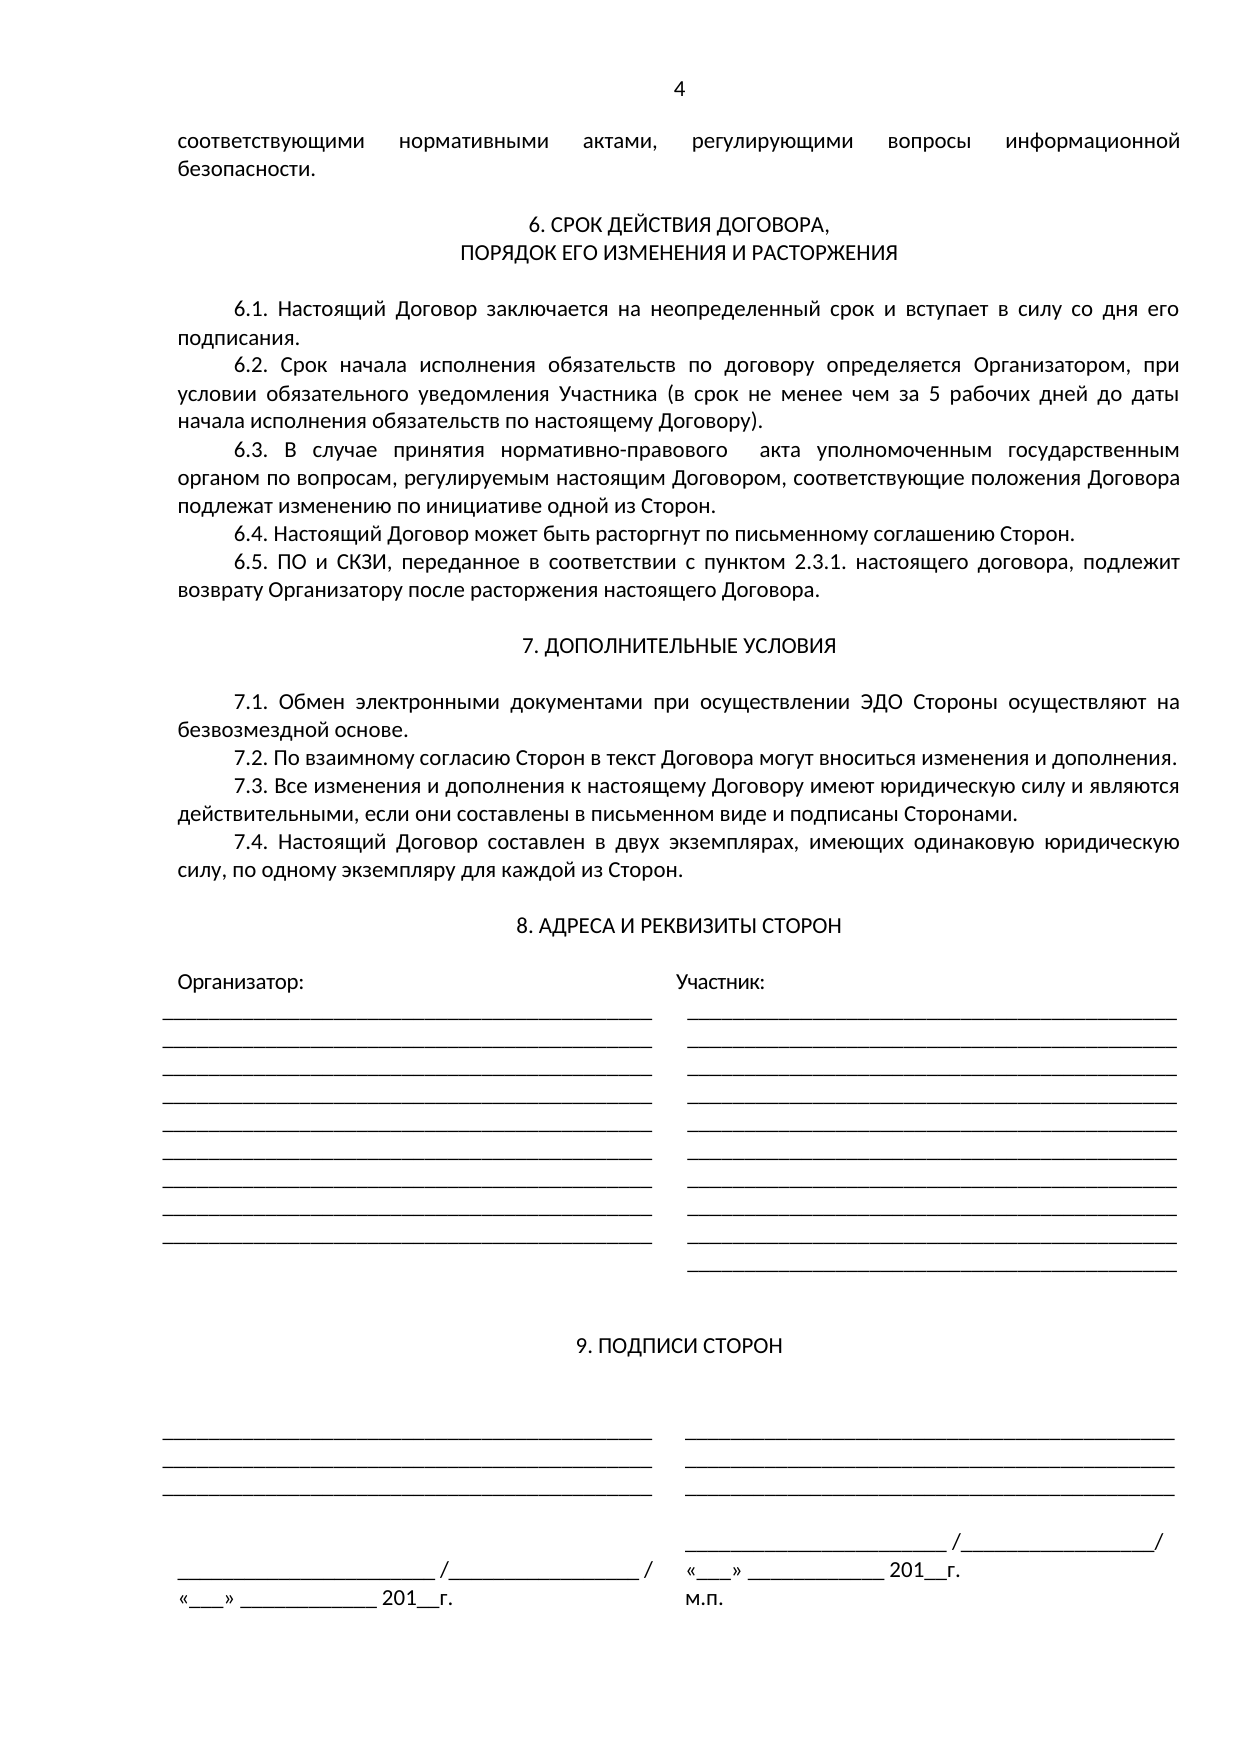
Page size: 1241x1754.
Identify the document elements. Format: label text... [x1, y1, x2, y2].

text 7.4. Настоящий Договор составлен в двух экземплярах, имеющих одинаковую юридическую силу, по одному экземпляру для каждой из Сторон. [177, 827, 1181, 883]
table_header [665, 1415, 1187, 1612]
text 7.3. Все изменения и дополнения к настоящему Договору имеют юридическую силу и являются действительными, если они составлены в письменном виде и подписаны Сторонами. [177, 771, 1181, 827]
text 7.1. Обмен электронными документами при осуществлении ЭДО Стороны осуществляют на безвозмездной основе. [177, 687, 1181, 743]
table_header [166, 1415, 664, 1612]
text 6.5. ПО и СКЗИ, переданное в соответствии с пунктом 2.3.1. настоящего договора, подлежит возврату Организатору после расторжения настоящего Договора. [177, 547, 1181, 603]
text 6.3. В случае принятия нормативно-правового акта уполномоченным государственным органом по вопросам, регулируемым настоящим Договором, соответствующие положения Договора подлежат изменению по инициативе одной из Сторон. [177, 435, 1181, 519]
text ПОРЯДОК ЕГО ИЗМЕНЕНИЯ И РАСТОРЖЕНИЯ [177, 238, 1181, 267]
table_cell ___________________________________________ ___________________________________________ ___________________________________________ ___________________________________________ ___________________________________________ ___________________________________________ ___________________________________________ ___________________________________________ ___________________________________________ [166, 995, 664, 1303]
text 6.2. Срок начала исполнения обязательств по договору определяется Организатором, при условии обязательного уведомления Участника (в срок не менее чем за 5 рабочих дней до даты начала исполнения обязательств по настоящему Договору). [177, 351, 1181, 435]
text 7.2. По взаимному согласию Сторон в текст Договора могут вноситься изменения и дополнения. [177, 743, 1181, 771]
text 9. ПОДПИСИ СТОРОН [177, 1331, 1181, 1359]
text 6.1. Настоящий Договор заключается на неопределенный срок и вступает в силу со дня его подписания. [177, 294, 1181, 351]
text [177, 126, 1181, 182]
table_cell ___________________________________________ ___________________________________________ ___________________________________________ ___________________________________________ ___________________________________________ ___________________________________________ ___________________________________________ ___________________________________________ ___________________________________________ ___________________________________________ [665, 995, 1189, 1303]
table_header Участник: [665, 967, 1189, 995]
text 8. АДРЕСА И РЕКВИЗИТЫ СТОРОН [177, 911, 1181, 939]
text 6.4. Настоящий Договор может быть расторгнут по письменному соглашению Сторон. [177, 519, 1181, 547]
table_header Организатор: [166, 967, 664, 995]
text 6. СРОК ДЕЙСТВИЯ ДОГОВОРА, [177, 211, 1181, 238]
text 7. ДОПОЛНИТЕЛЬНЫЕ УСЛОВИЯ [177, 631, 1181, 659]
